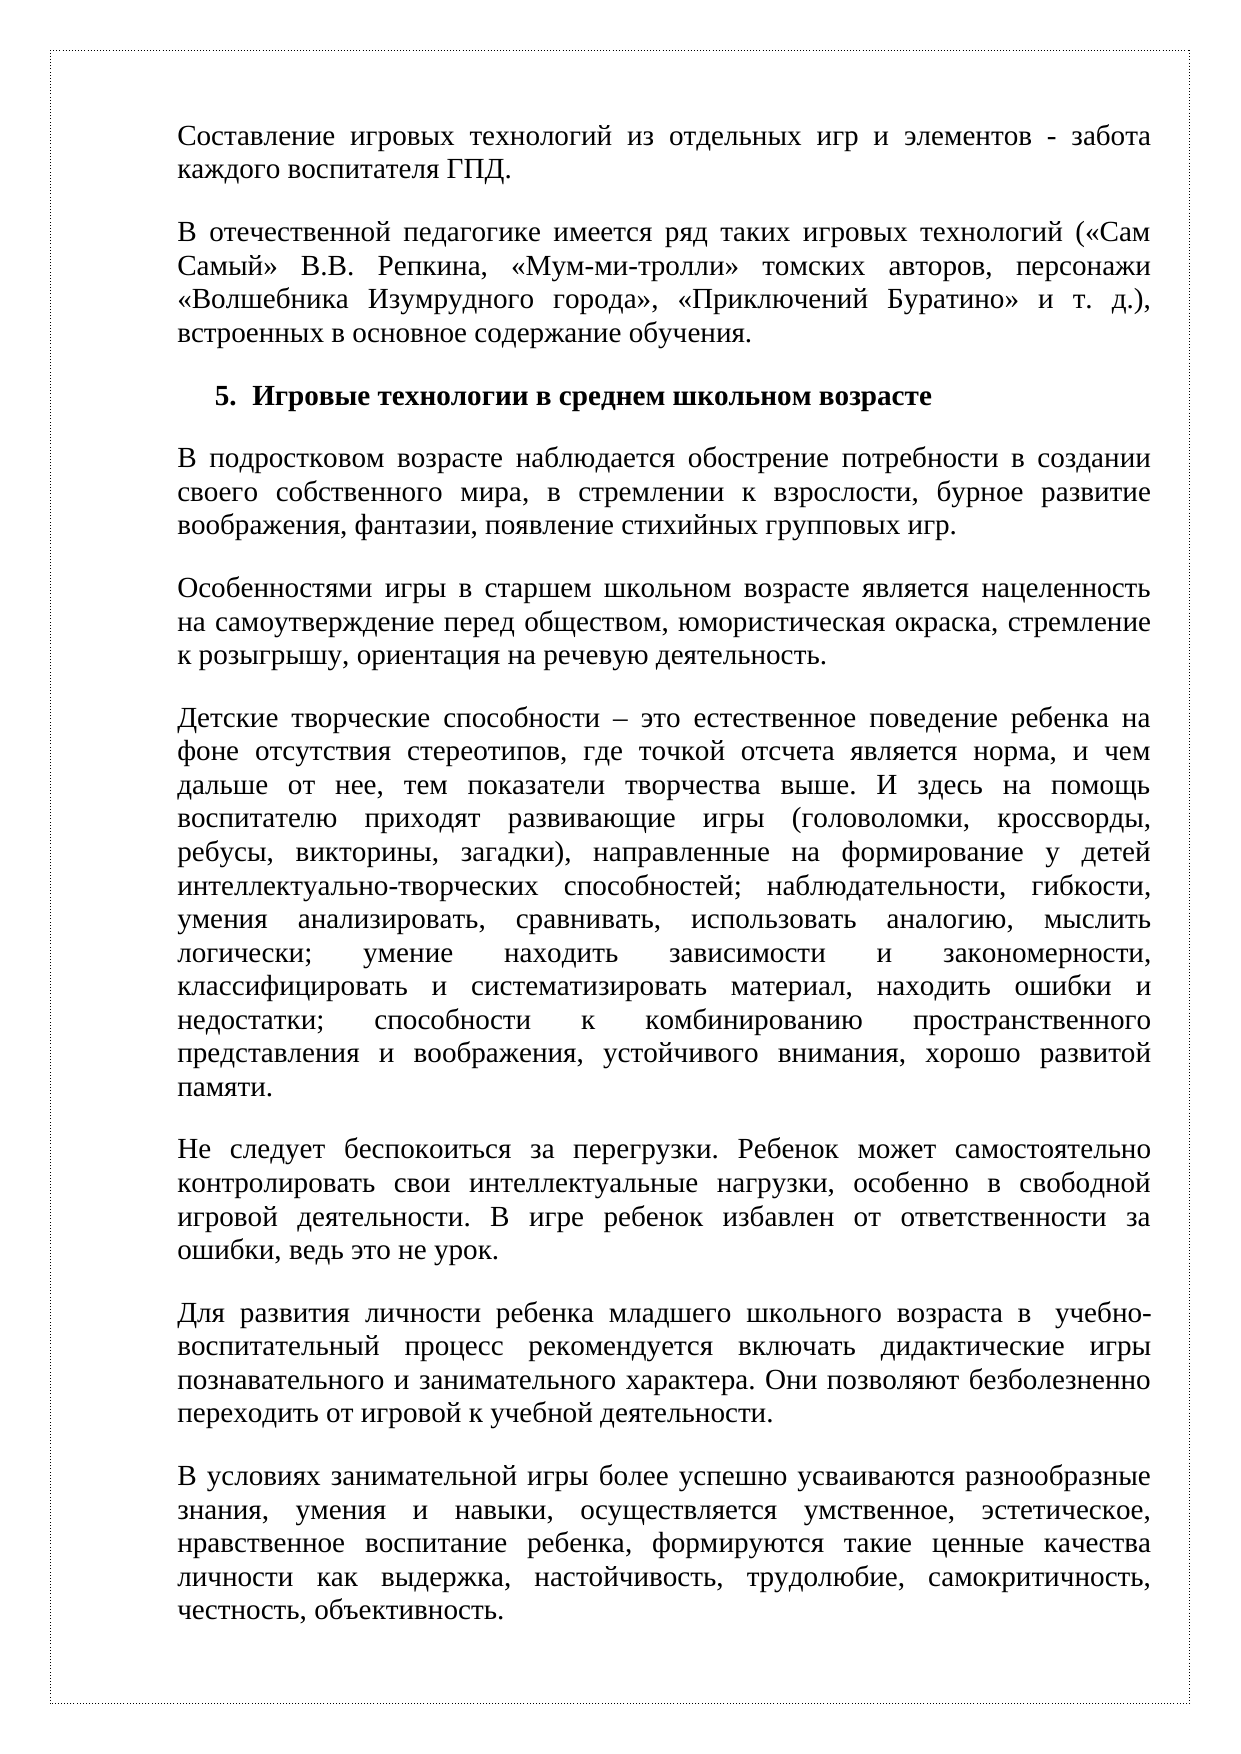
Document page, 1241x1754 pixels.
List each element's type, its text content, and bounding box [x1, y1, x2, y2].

text Для развития личности ребенка младшего школьного возраста в учебно-воспитательный процесс рекомендуется включать дидактические игры познавательного и занимательного характера. Они позволяют безболезненно переходить от игровой к учебной деятельности. [177, 1295, 1152, 1429]
text Особенностями игры в старшем школьном возрасте является нацеленность на самоутверждение перед обществом, юмористическая окраска, стремление к розыгрышу, ориентация на речевую деятельность. [177, 570, 1152, 671]
text В подростковом возрасте наблюдается обострение потребности в создании своего собственного мира, в стремлении к взрослости, бурное развитие воображения, фантазии, появление стихийных групповых игр. [177, 440, 1152, 541]
text Детские творческие способности – это естественное поведение ребенка на фоне отсутствия стереотипов, где точкой отсчета является норма, и чем дальше от нее, тем показатели творчества выше. И здесь на помощь воспитателю приходят развивающие игры (головоломки, кроссворды, ребусы, викторины, загадки), направленные на формирование у детей интеллектуально-творческих способностей; наблюдательности, гибкости, умения анализировать, сравнивать, использовать аналогию, мыслить логически; умение находить зависимости и закономерности, классифицировать и систематизировать материал, находить ошибки и недостатки; способности к комбинированию пространственного представления и воображения, устойчивого внимания, хорошо развитой памяти. [177, 700, 1152, 1102]
text В отечественной педагогике имеется ряд таких игровых технологий («Сам Самый» В.В. Репкина, «Мум-ми-тролли» томских авторов, персонажи «Волшебника Изумрудного города», «Приключений Буратино» и т. д.), встроенных в основное содержание обучения. [177, 214, 1152, 348]
text Не следует беспокоиться за перегрузки. Ребенок может самостоятельно контролировать свои интеллектуальные нагрузки, особенно в свободной игровой деятельности. В игре ребенок избавлен от ответственности за ошибки, ведь это не урок. [177, 1132, 1152, 1266]
text В условиях занимательной игры более успешно усваиваются разнообразные знания, умения и навыки, осуществляется умственное, эстетическое, нравственное воспитание ребенка, формируются такие ценные качества личности как выдержка, настойчивость, трудолюбие, самокритичность, честность, объективность. [177, 1458, 1152, 1626]
list Игровые технологии в среднем школьном возрасте [214, 378, 1152, 411]
text Составление игровых технологий из отдельных игр и элементов - забота каждого воспитателя ГПД. [177, 118, 1152, 185]
